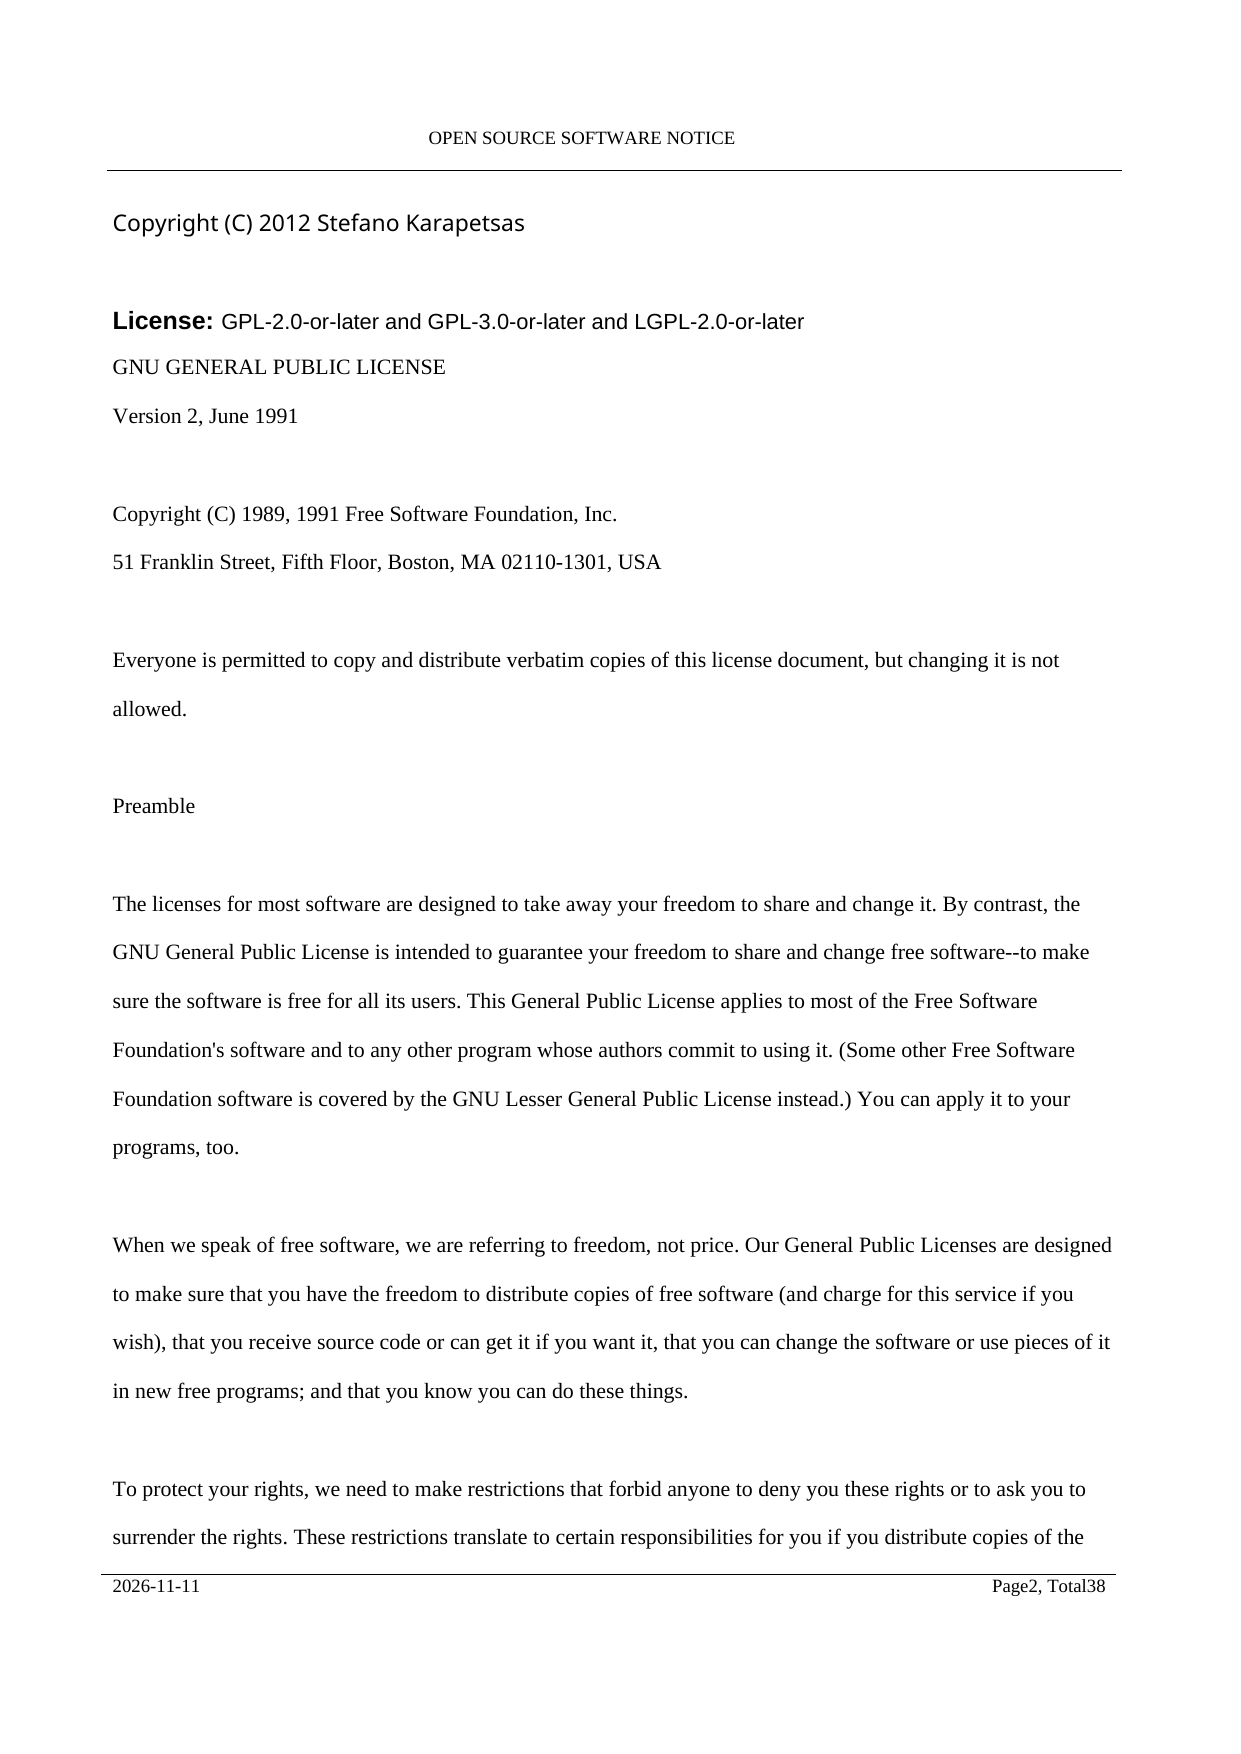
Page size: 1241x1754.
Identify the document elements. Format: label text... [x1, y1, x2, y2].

text License: GPL-2.0-or-later and GPL-3.0-or-later and LGPL-2.0-or-later [112, 304, 1128, 336]
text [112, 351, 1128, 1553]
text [112, 206, 1128, 288]
